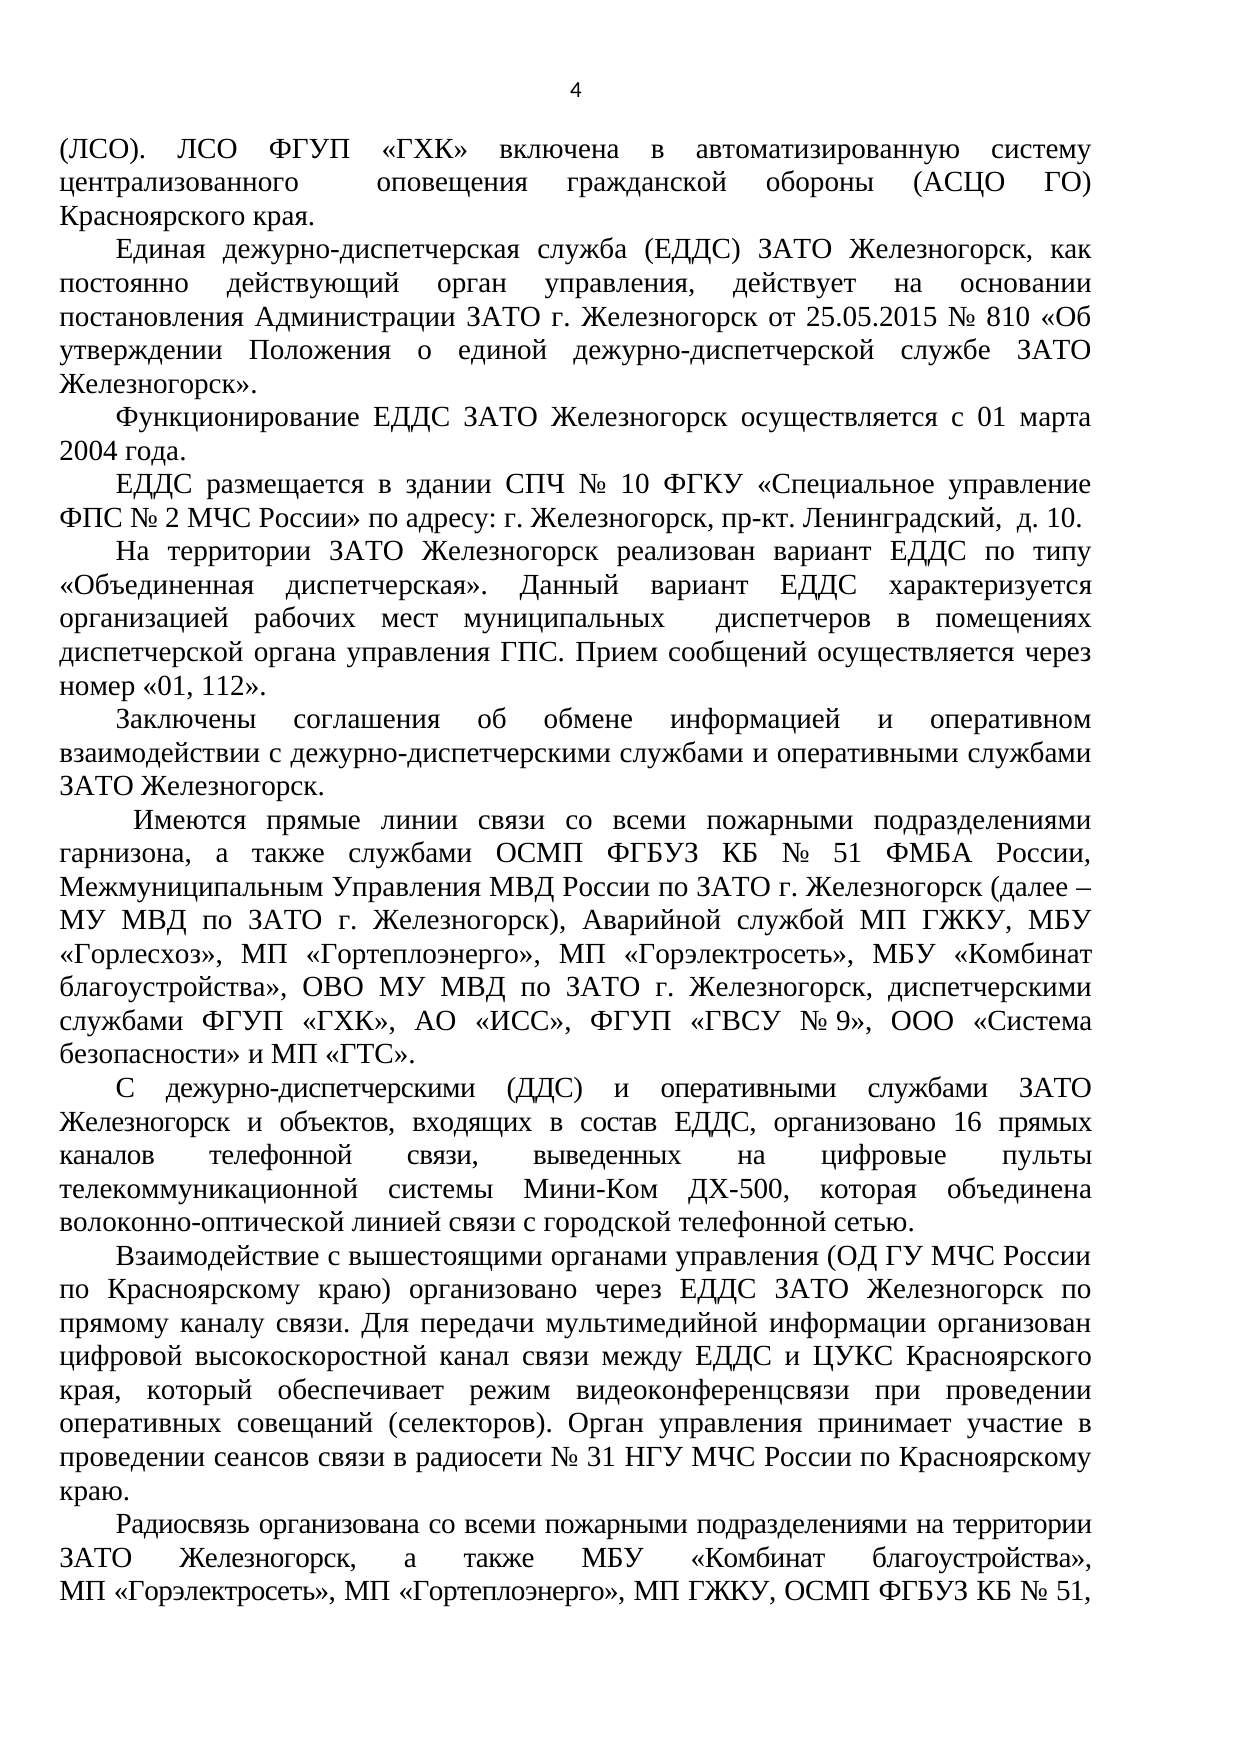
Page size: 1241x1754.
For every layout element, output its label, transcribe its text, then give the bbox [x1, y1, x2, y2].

text На территории ЗАТО Железногорск реализован вариант ЕДДС по типу «Объединенная диспетчерская». Данный вариант ЕДДС характеризуется организацией рабочих мест муниципальных диспетчеров в помещениях диспетчерской органа управления ГПС. Прием сообщений осуществляется через номер «01, 112». [59, 533, 1092, 701]
text Взаимодействие с вышестоящими органами управления (ОД ГУ МЧС России по Красноярскому краю) организовано через ЕДДС ЗАТО Железногорск по прямому каналу связи. Для передачи мультимедийной информации организован цифровой высокоскоростной канал связи между ЕДДС и ЦУКС Красноярского края, который обеспечивает режим видеоконференцсвязи при проведении оперативных совещаний (селекторов). Орган управления принимает участие в проведении сеансов связи в радиосети № 31 НГУ МЧС России по Красноярскому краю. [59, 1238, 1092, 1506]
text Функционирование ЕДДС ЗАТО Железногорск осуществляется с 01 марта 2004 года. [59, 399, 1092, 466]
text Заключены соглашения об обмене информацией и оперативном взаимодействии с дежурно-диспетчерскими службами и оперативными службами ЗАТО Железногорск. [59, 701, 1092, 802]
text С дежурно-диспетчерскими (ДДС) и оперативными службами ЗАТО Железногорск и объектов, входящих в состав ЕДДС, организовано 16 прямых каналов телефонной связи, выведенных на цифровые пульты телекоммуникационной системы Мини-Ком ДХ-500, которая объединена волоконно-оптической линией связи с городской телефонной сетью. [59, 1070, 1092, 1238]
text Имеются прямые линии связи со всеми пожарными подразделениями гарнизона, а также службами ОСМП ФГБУЗ КБ № 51 ФМБА России, Межмуниципальным Управления МВД России по ЗАТО г. Железногорск (далее – МУ МВД по ЗАТО г. Железногорск), Аварийной службой МП ГЖКУ, МБУ «Горлесхоз», МП «Гортеплоэнерго», МП «Горэлектросеть», МБУ «Комбинат благоустройства», ОВО МУ МВД по ЗАТО г. Железногорск, диспетчерскими службами ФГУП «ГХК», АО «ИСС», ФГУП «ГВСУ № 9», ООО «Система безопасности» и МП «ГТС». [59, 802, 1092, 1070]
text ЕДДС размещается в здании СПЧ № 10 ФГКУ «Специальное управление ФПС № 2 МЧС России» по адресу: г. Железногорск, пр-кт. Ленинградский, д. 10. [59, 466, 1092, 533]
text Единая дежурно-диспетчерская служба (ЕДДС) ЗАТО Железногорск, как постоянно действующий орган управления, действует на основании постановления Администрации ЗАТО г. Железногорск от 25.05.2015 № 810 «Об утверждении Положения о единой дежурно-диспетчерской службе ЗАТО Железногорск». [59, 232, 1092, 399]
